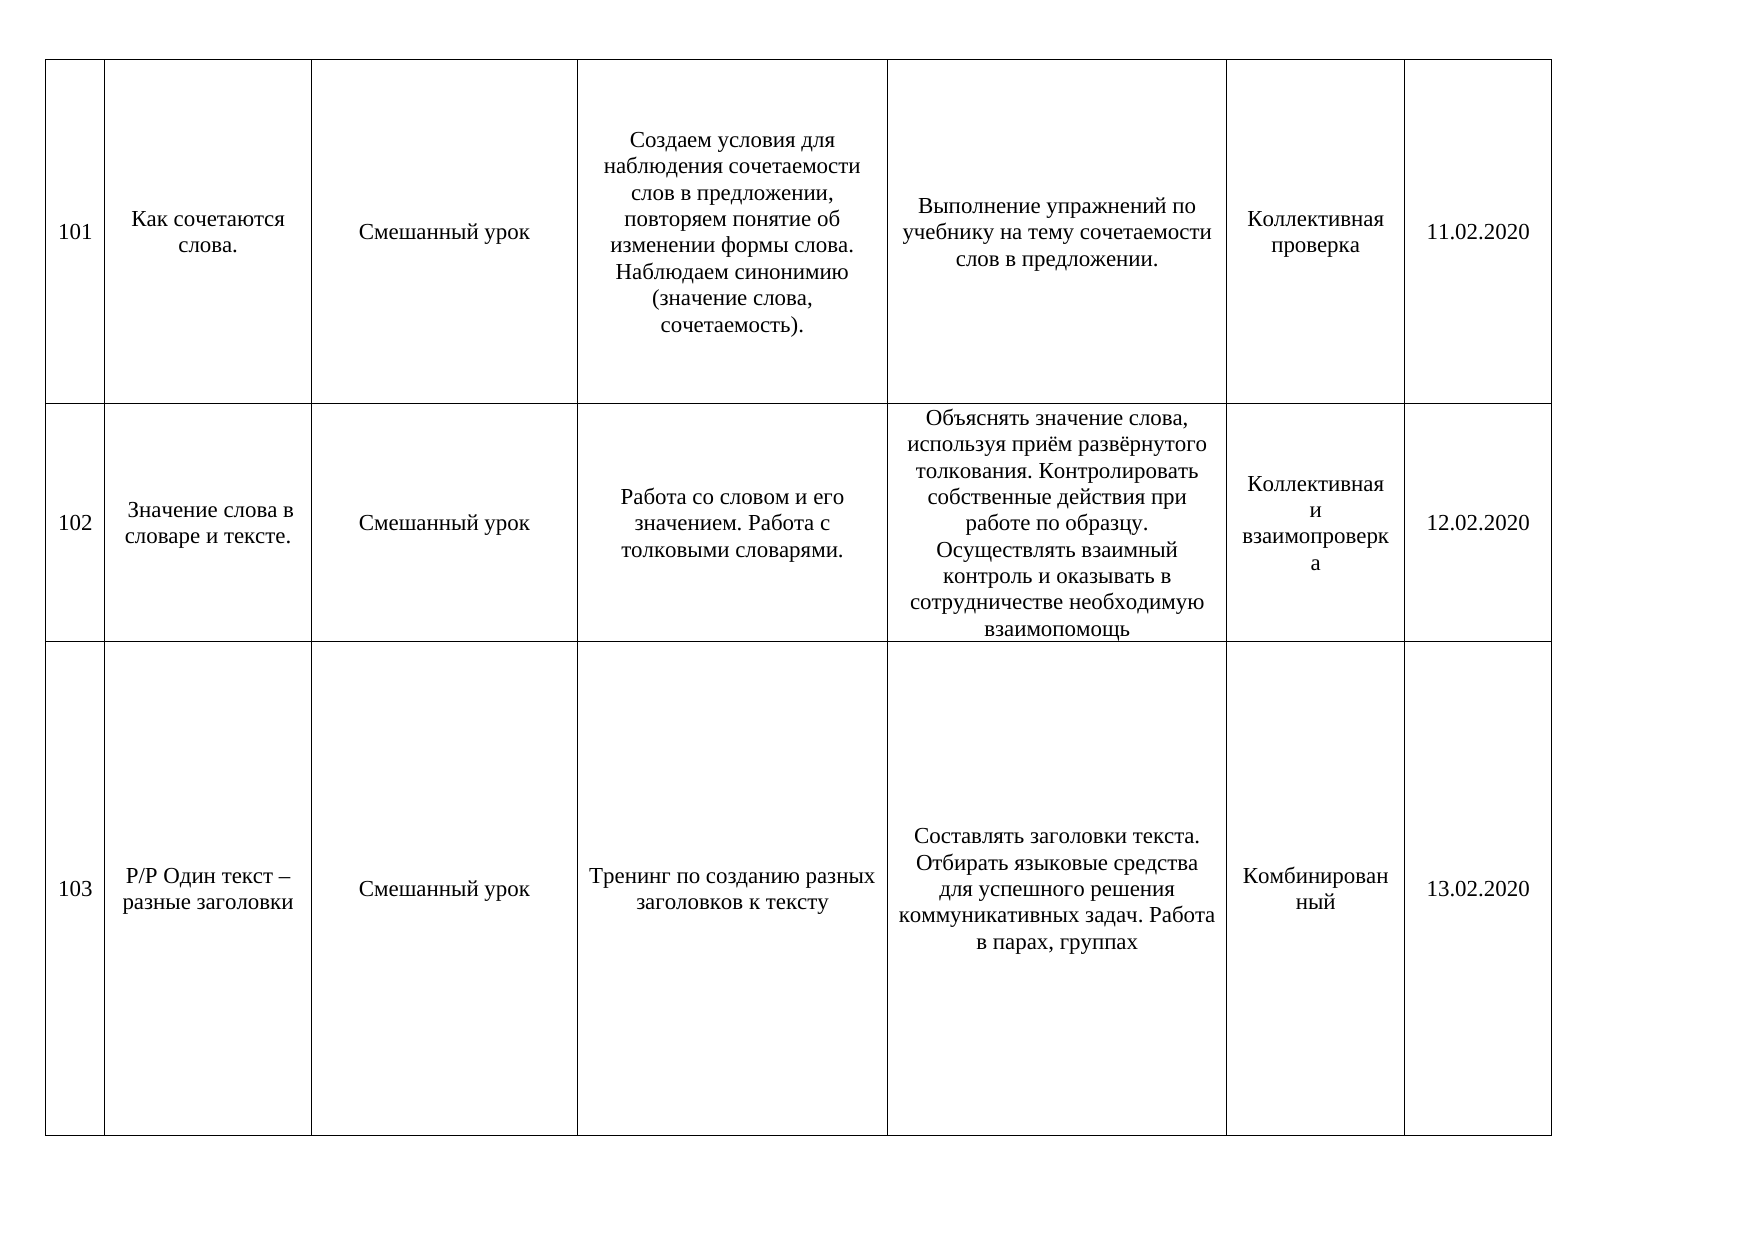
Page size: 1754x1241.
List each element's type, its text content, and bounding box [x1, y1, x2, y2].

table_cell Значение слова в словаре и тексте. [105, 404, 311, 641]
table_cell Коллективная и взаимопроверка [1227, 404, 1404, 641]
table_cell 13.02.2020 [1405, 642, 1551, 1134]
table_cell Объяснять значение слова, используя приём развёрнутого толкования. Контролировать собственные действия при работе по образцу. Осуществлять взаимный контроль и оказывать в сотрудничестве необходимую взаимопомощь [888, 404, 1226, 641]
table_cell Р/Р Один текст – разные заголовки [105, 642, 311, 1134]
table_cell Смешанный урок [312, 642, 577, 1134]
table_cell Создаем условия для наблюдения сочетаемости слов в предложении, повторяем понятие об изменении формы слова. Наблюдаем синонимию (значение слова, сочетаемость). [578, 60, 887, 403]
table_cell 103 [46, 642, 104, 1134]
table_cell Коллективная проверка [1227, 60, 1404, 403]
table_cell Выполнение упражнений по учебнику на тему сочетаемости слов в предложении. [888, 60, 1226, 403]
table_cell 101 [46, 60, 104, 403]
table_cell Комбинированный [1227, 642, 1404, 1134]
table_cell Тренинг по созданию разных заголовков к тексту [578, 642, 887, 1134]
table_cell Как сочетаются слова. [105, 60, 311, 403]
table_cell 12.02.2020 [1405, 404, 1551, 641]
table_cell Смешанный урок [312, 404, 577, 641]
table_cell 11.02.2020 [1405, 60, 1551, 403]
table_cell Составлять заголовки текста. Отбирать языковые средства для успешного решения коммуникативных задач. Работа в парах, группах [888, 642, 1226, 1134]
table_cell Работа со словом и его значением. Работа с толковыми словарями. [578, 404, 887, 641]
table_cell Смешанный урок [312, 60, 577, 403]
table_cell 102 [46, 404, 104, 641]
